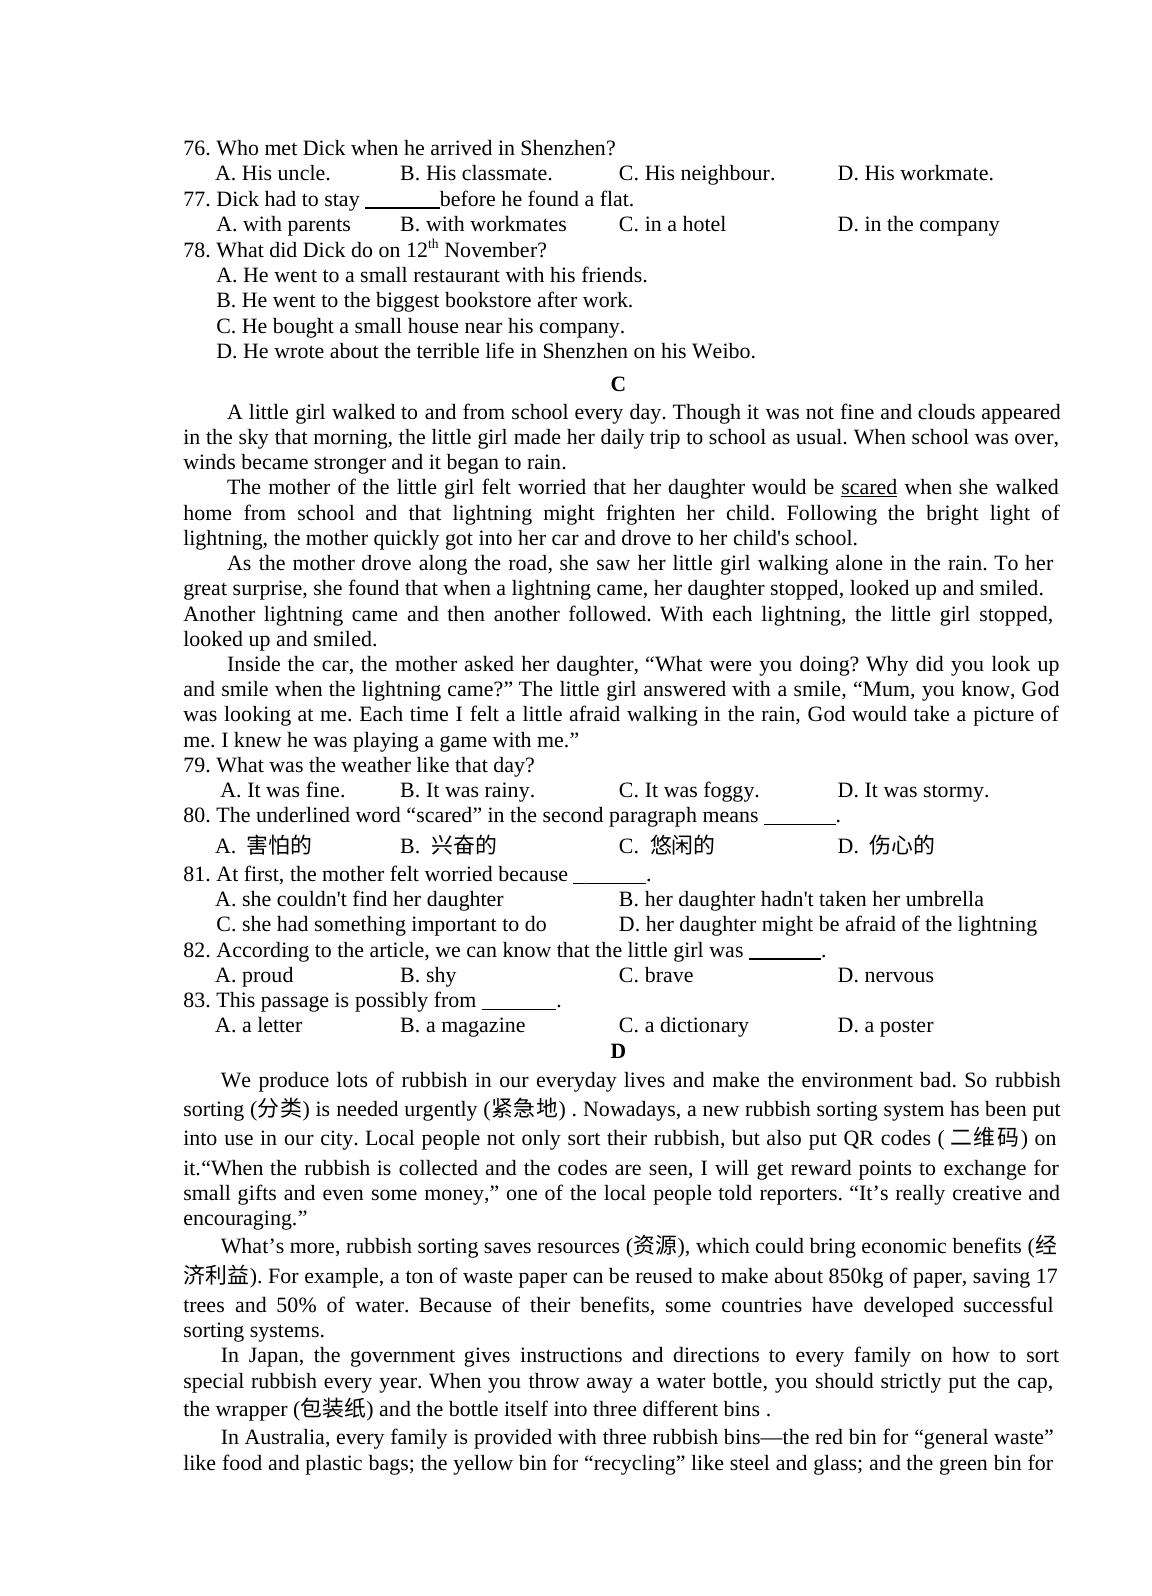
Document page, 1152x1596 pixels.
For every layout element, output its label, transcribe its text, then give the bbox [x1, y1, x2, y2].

text A. proud B. shy C. brave D. nervous [215, 962, 1068, 987]
text A. He went to a small restaurant with his friends. B. He went to the biggest bookstore after work. C. He bought a small house near his company. [216, 262, 651, 338]
text C. she had something important to do D. her daughter might be afraid of the lightning [216, 911, 1068, 937]
text A little girl walked to and from school every day. Though it was not fine and clouds appeared in the sky that morning, the little girl made her daily trip to school as usual. When school was over, winds became stronger and it began to rain. [183, 399, 1061, 474]
text Inside the car, the mother asked her daughter, “What were you doing? Why did you look up and smile when the lightning came?” The little girl answered with a smile, “Mum, you know, God was looking at me. Each time I felt a little afraid walking in the rain, God would take a picture of me. I knew he was playing a game with me.” [183, 651, 1060, 752]
text We produce lots of rubbish in our everyday lives and make the environment bad. So rubbish sorting (分类) is needed urgently (紧急地) . Nowadays, a new rubbish sorting system has been put into use in our city. Local people not only sort their rubbish, but also put QR codes ( 二维码) on [183, 1067, 1061, 1152]
text A. with parents B. with workmates C. in a hotel D. in the company [216, 211, 1068, 236]
text D. He wrote about the terrible life in Shenzhen on his Weibo. [216, 338, 1068, 363]
text D [606, 1038, 631, 1063]
text A. His uncle. B. His classmate. C. His neighbour. D. His workmate. [215, 160, 1068, 186]
text 78. What did Dick do on 12th November? [183, 236, 1068, 262]
text 82. According to the article, we can know that the little girl was . [183, 937, 1068, 962]
text like food and plastic bags; the yellow bin for “recycling” like steel and glass; and the green bin for [183, 1449, 1068, 1475]
text 77. Dick had to stay before he found a flat. [183, 186, 1068, 211]
text 76. Who met Dick when he arrived in Shenzhen? [183, 135, 1068, 160]
text A. a letter B. a magazine C. a dictionary D. a poster [215, 1012, 1068, 1038]
text What’s more, rubbish sorting saves resources (资源), which could bring economic benefits (经 [221, 1230, 1068, 1260]
text In Australia, every family is provided with three rubbish bins—the red bin for “general waste” [221, 1424, 1068, 1449]
text 济利益). For example, a ton of waste paper can be reused to make about 850kg of paper, saving 17 [183, 1260, 1068, 1290]
text the wrapper (包装纸) and the bottle itself into three different bins . [183, 1393, 1068, 1423]
text 80. The underlined word “scared” in the second paragraph means . [183, 802, 1068, 828]
text trees and 50% of water. Because of their benefits, some countries have developed successful sorting systems. [183, 1292, 1060, 1342]
text As the mother drove along the road, she saw her little girl walking alone in the rain. To her [227, 550, 1068, 575]
text great surprise, she found that when a lightning came, her daughter stopped, looked up and smiled. Another lightning came and then another followed. With each lightning, the little girl stopped, looked up and smiled. [183, 575, 1060, 651]
text 79. What was the weather like that day? [183, 752, 1068, 777]
text 83. This passage is possibly from . [183, 987, 1068, 1012]
text In Japan, the government gives instructions and directions to every family on how to sort special rubbish every year. When you throw away a water bottle, you should strictly put the cap, [183, 1342, 1060, 1393]
text it.“When the rubbish is collected and the codes are seen, I will get reward points to exchange for small gifts and even some money,” one of the local people told reporters. “It’s really creative and encouraging.” [183, 1155, 1060, 1230]
text C [606, 371, 631, 396]
text A. 害怕的 B. 兴奋的 C. 悠闲的 D. 伤心的 [215, 828, 1068, 859]
text A. she couldn't find her daughter B. her daughter hadn't taken her umbrella [215, 886, 1068, 911]
text The mother of the little girl felt worried that her daughter would be scared when she walked home from school and that lightning might frighten her child. Following the bright light of lightning, the mother quickly got into her car and drove to her child's school. [183, 474, 1060, 550]
text 81. At first, the mother felt worried because . [183, 861, 1068, 886]
text A. It was fine. B. It was rainy. C. It was foggy. D. It was stormy. [220, 777, 1068, 802]
